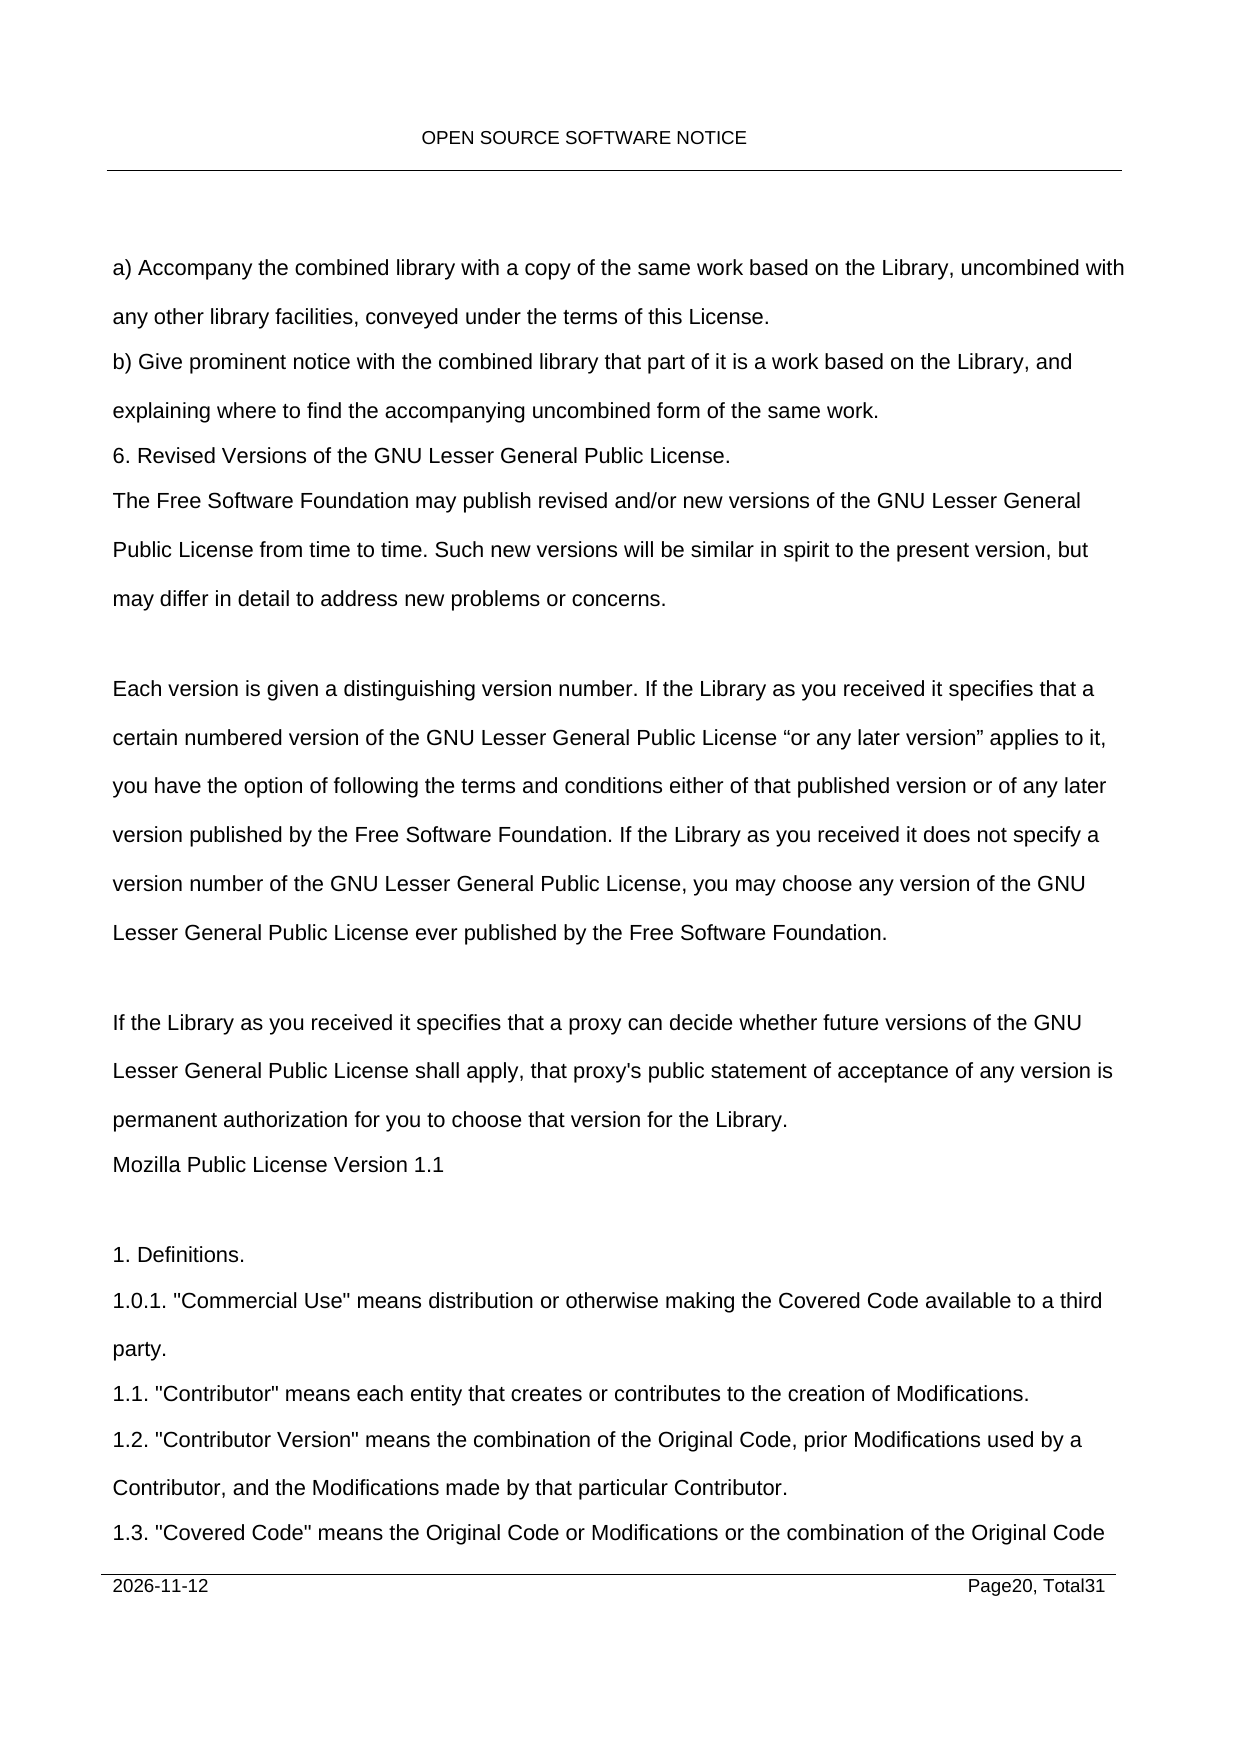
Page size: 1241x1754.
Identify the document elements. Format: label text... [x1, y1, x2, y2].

text 1.2. "Contributor Version" means the combination of the Original Code, prior Modifications used by a Contributor, and the Modifications made by that particular Contributor. [112, 1423, 1128, 1504]
text a) Accompany the combined library with a copy of the same work based on the Library, uncombined with any other library facilities, conveyed under the terms of this License. [112, 251, 1128, 333]
text Each version is given a distinguishing version number. If the Library as you received it specifies that a certain numbered version of the GNU Lesser General Public License “or any later version” applies to it, you have the option of following the terms and conditions either of that published version or of any later version published by the Free Software Foundation. If the Library as you received it does not specify a version number of the GNU Lesser General Public License, you may choose any version of the GNU Lesser General Public License ever published by the Free Software Foundation. [112, 672, 1128, 948]
text 1.1. "Contributor" means each entity that creates or contributes to the creation of Modifications. [112, 1378, 1128, 1410]
text 1. Definitions. [112, 1239, 1128, 1271]
text 6. Revised Versions of the GNU Lesser General Public License. [112, 439, 1128, 472]
text b) Give prominent notice with the combined library that part of it is a work based on the Library, and explaining where to find the accompanying uncombined form of the same work. [112, 345, 1128, 427]
text 1.0.1. "Commercial Use" means distribution or otherwise making the Covered Code available to a third party. [112, 1284, 1128, 1365]
text If the Library as you received it specifies that a proxy can decide whether future versions of the GNU Lesser General Public License shall apply, that proxy's public statement of acceptance of any version is permanent authorization for you to choose that version for the Library. [112, 1006, 1128, 1136]
text The Free Software Foundation may publish revised and/or new versions of the GNU Lesser General Public License from time to time. Such new versions will be similar in spirit to the present version, but may differ in detail to address new problems or concerns. [112, 484, 1128, 614]
text Mozilla Public License Version 1.1 [112, 1148, 1128, 1181]
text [112, 1517, 1128, 1549]
